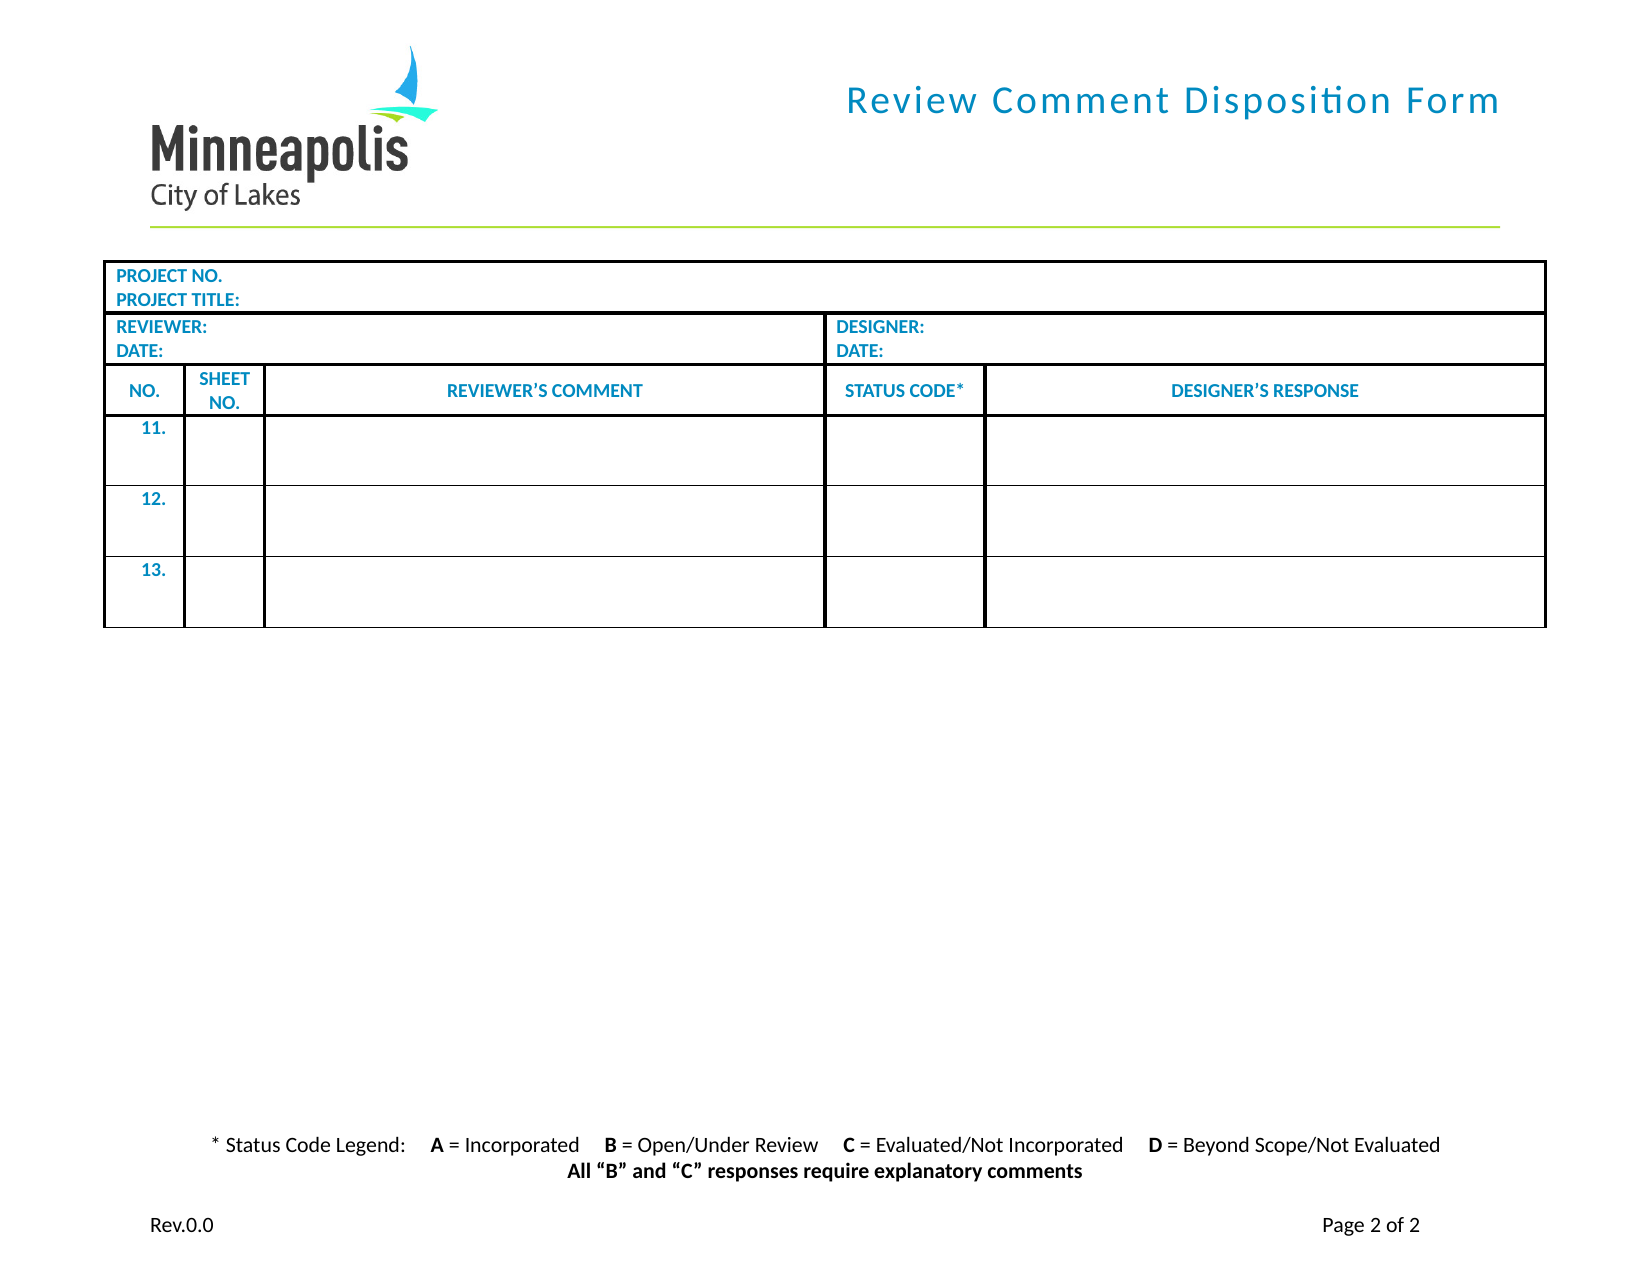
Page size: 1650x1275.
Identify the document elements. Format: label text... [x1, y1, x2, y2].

table_cell DESIGNER’S RESPONSE [987, 366, 1544, 414]
table_cell [266, 557, 823, 627]
table_cell STATUS CODE* [827, 366, 983, 414]
table_cell [266, 417, 823, 485]
table_cell [106, 486, 183, 556]
table_cell [186, 417, 263, 485]
table_header PROJECT NO. PROJECT TITLE: [106, 263, 1544, 311]
table_cell [987, 417, 1544, 485]
table_cell [106, 557, 183, 627]
table_cell [106, 417, 183, 485]
table_cell [987, 557, 1544, 627]
table_cell [186, 557, 263, 627]
picture [150, 0, 1500, 257]
table_cell SHEET NO. [186, 366, 263, 414]
table_cell [266, 486, 823, 556]
table_cell NO. [106, 366, 183, 414]
table_cell REVIEWER: DATE: [106, 315, 823, 363]
table_cell [827, 557, 983, 627]
table_cell [827, 417, 983, 485]
table_cell [186, 486, 263, 556]
table_cell DESIGNER: DATE: [827, 315, 1544, 363]
table_cell [987, 486, 1544, 556]
table_cell REVIEWER’S COMMENT [266, 366, 823, 414]
table_cell [827, 486, 983, 556]
